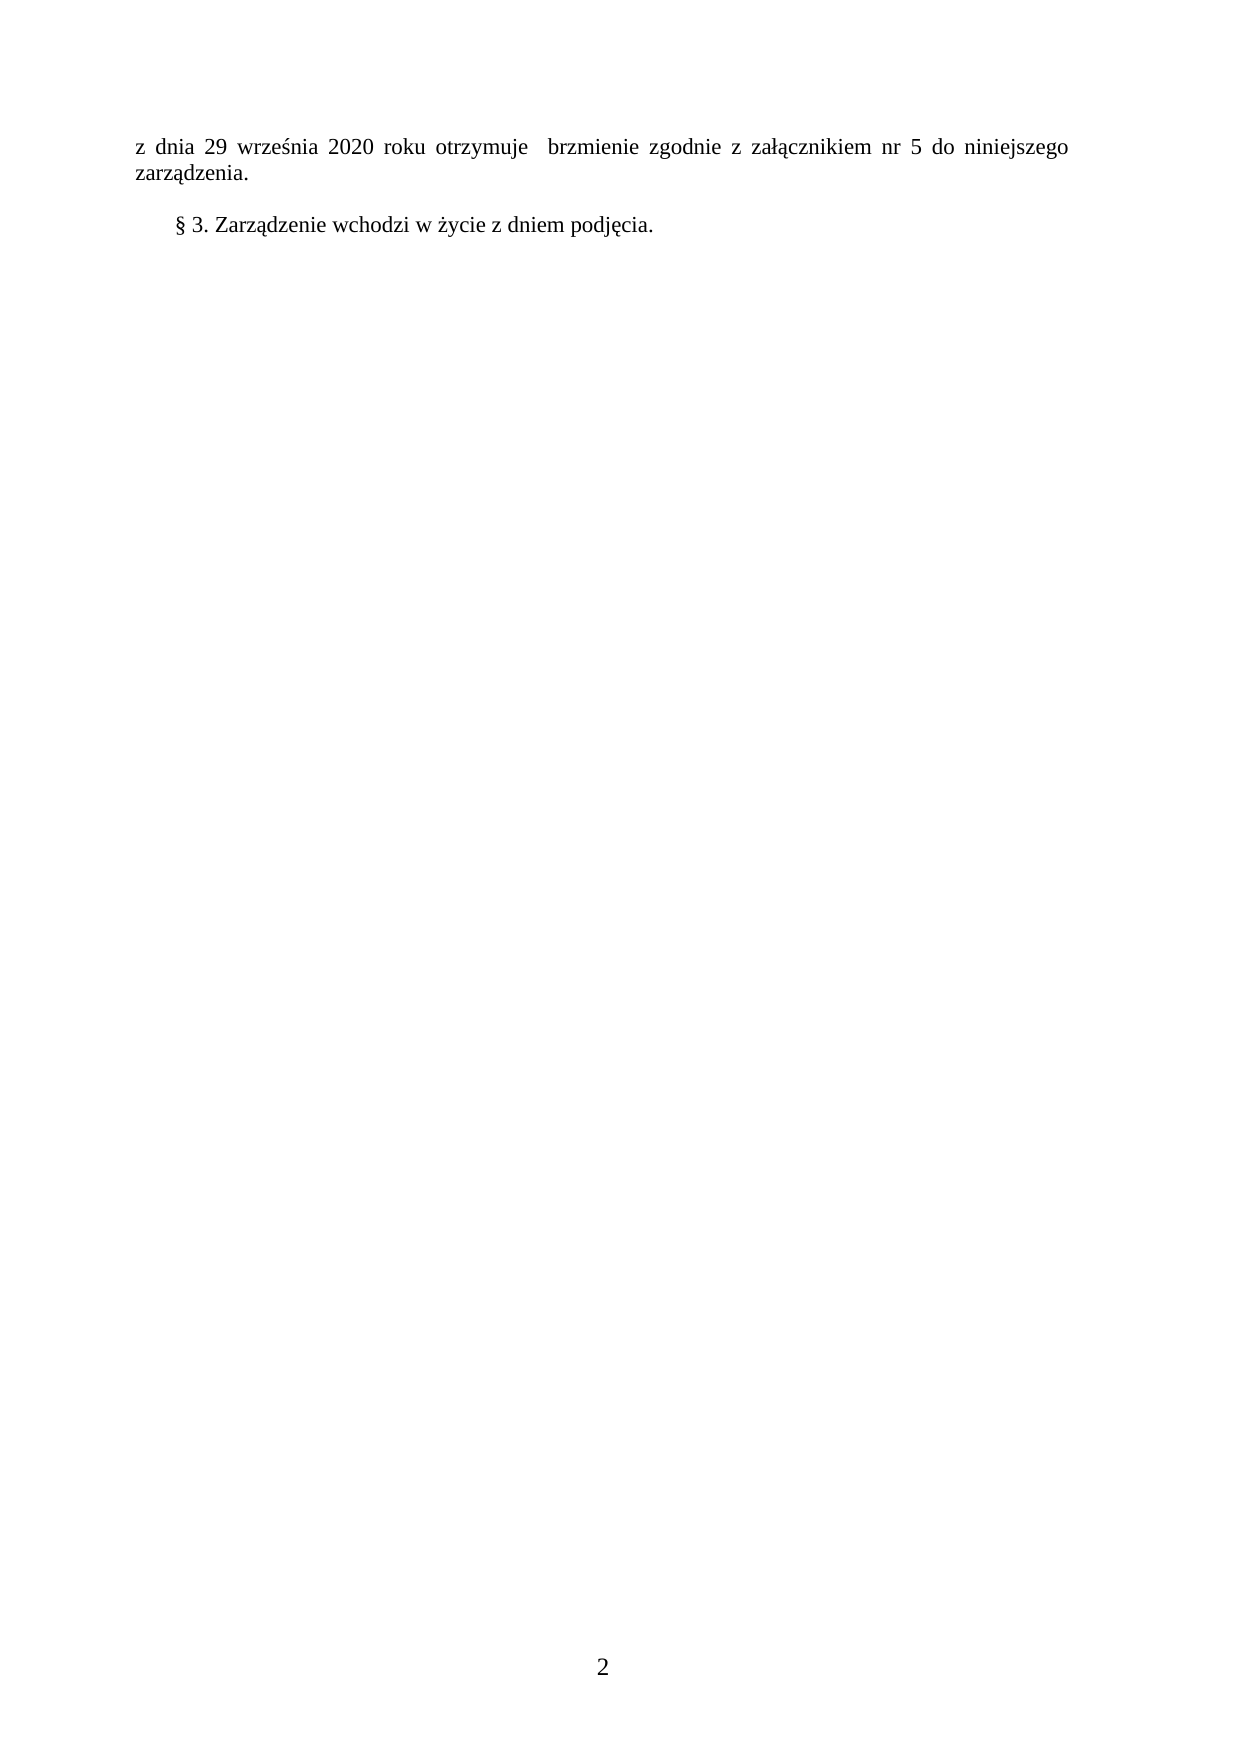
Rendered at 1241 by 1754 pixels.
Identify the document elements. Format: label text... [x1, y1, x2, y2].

text z dnia 29 września 2020 roku otrzymuje brzmienie zgodnie z załącznikiem nr 5 do niniejszego zarządzenia. [135, 133, 1070, 186]
text § 3. Zarządzenie wchodzi w życie z dniem podjęcia. [174, 212, 1070, 237]
